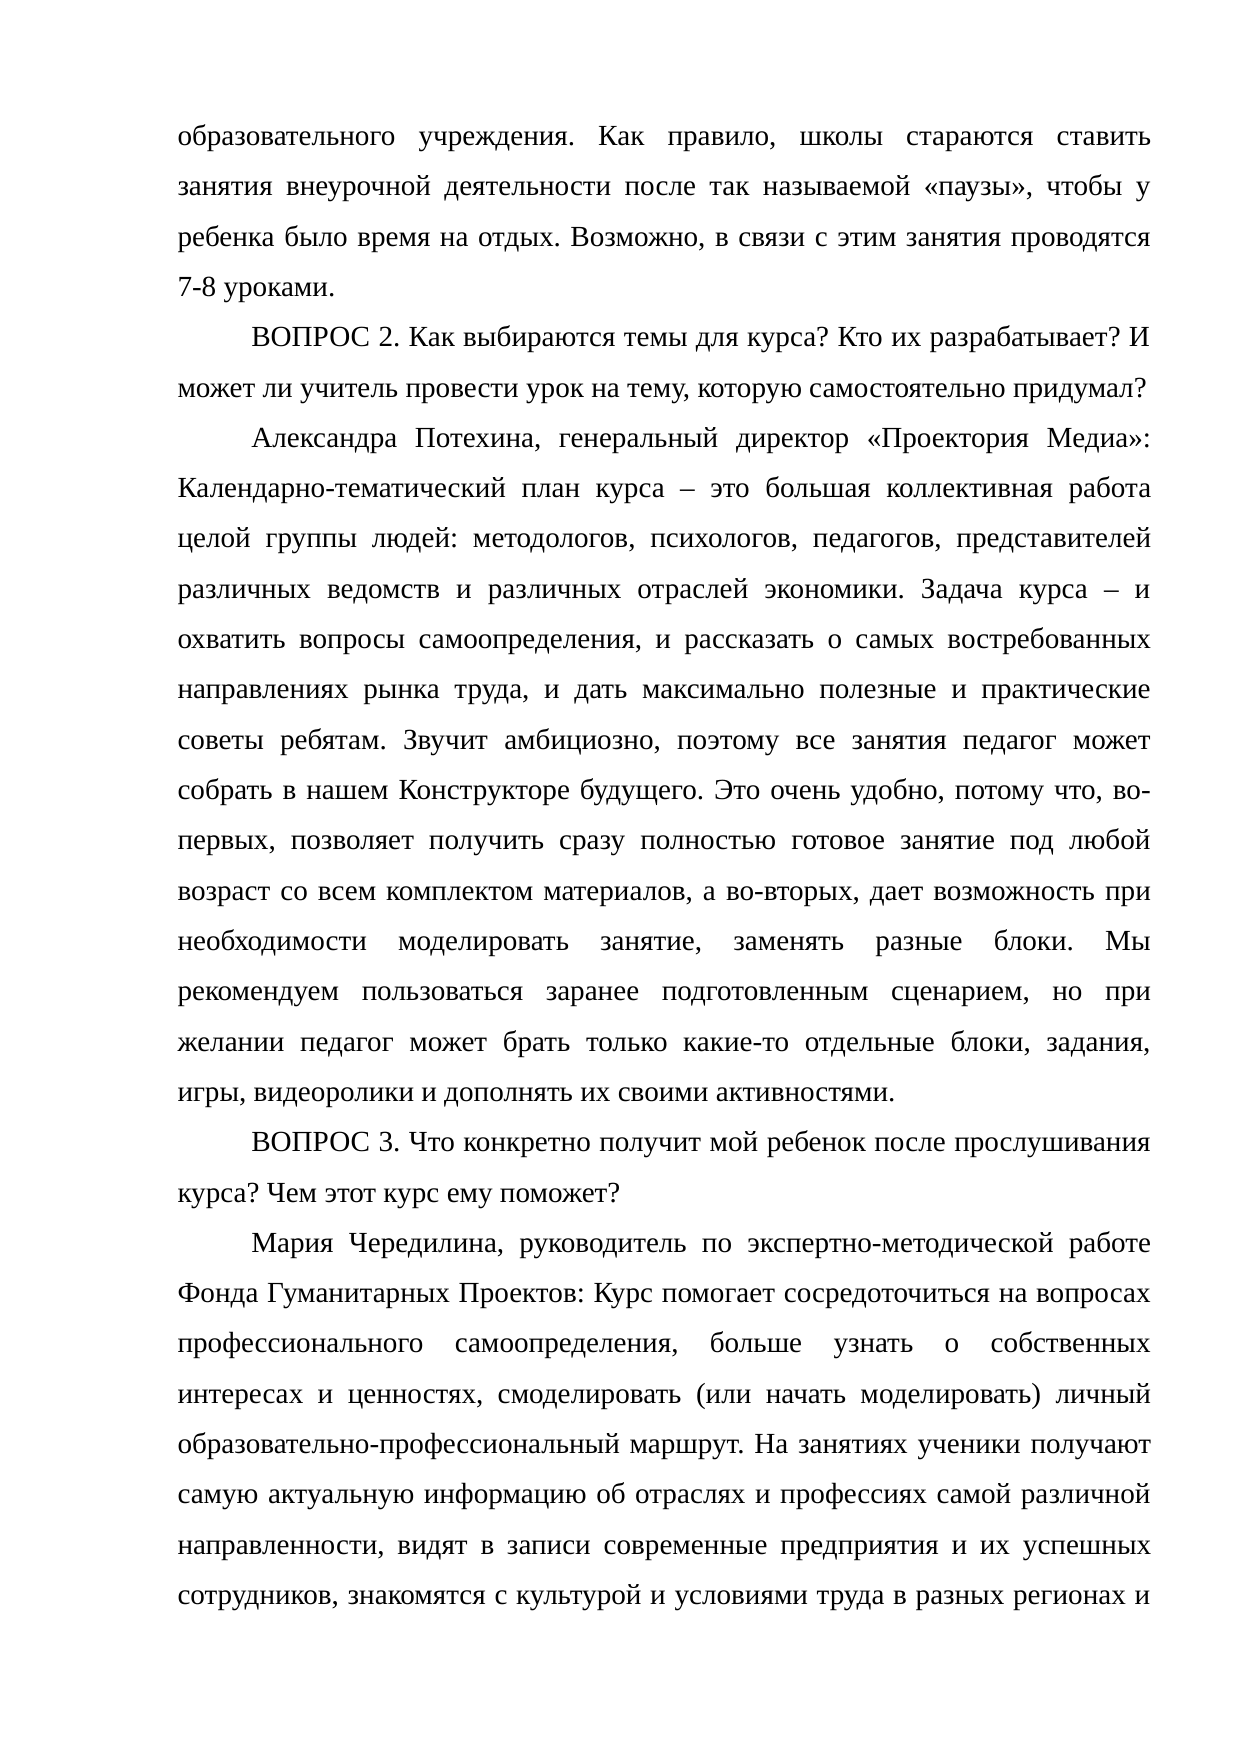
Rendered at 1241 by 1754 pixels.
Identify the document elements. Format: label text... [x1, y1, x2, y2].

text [177, 118, 1152, 303]
text ВОПРОС 2. Как выбираются темы для курса? Кто их разрабатывает? И может ли учитель провести урок на тему, которую самостоятельно придумал? [177, 319, 1152, 403]
text ВОПРОС 3. Что конкретно получит мой ребенок после прослушивания курса? Чем этот курс ему поможет? [177, 1124, 1152, 1208]
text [177, 1225, 1152, 1611]
text Александра Потехина, генеральный директор «Проектория Медиа»: Календарно-тематический план курса – это большая коллективная работа целой группы людей: методологов, психологов, педагогов, представителей различных ведомств и различных отраслей экономики. Задача курса – и охватить вопросы самоопределения, и рассказать о самых востребованных направлениях рынка труда, и дать максимально полезные и практические советы ребятам. Звучит амбициозно, поэтому все занятия педагог может собрать в нашем Конструкторе будущего. Это очень удобно, потому что, во-первых, позволяет получить сразу полностью готовое занятие под любой возраст со всем комплектом материалов, а во-вторых, дает возможность при необходимости моделировать занятие, заменять разные блоки. Мы рекомендуем пользоваться заранее подготовленным сценарием, но при желании педагог может брать только какие-то отдельные блоки, задания, игры, видеоролики и дополнять их своими активностями. [177, 420, 1152, 1108]
